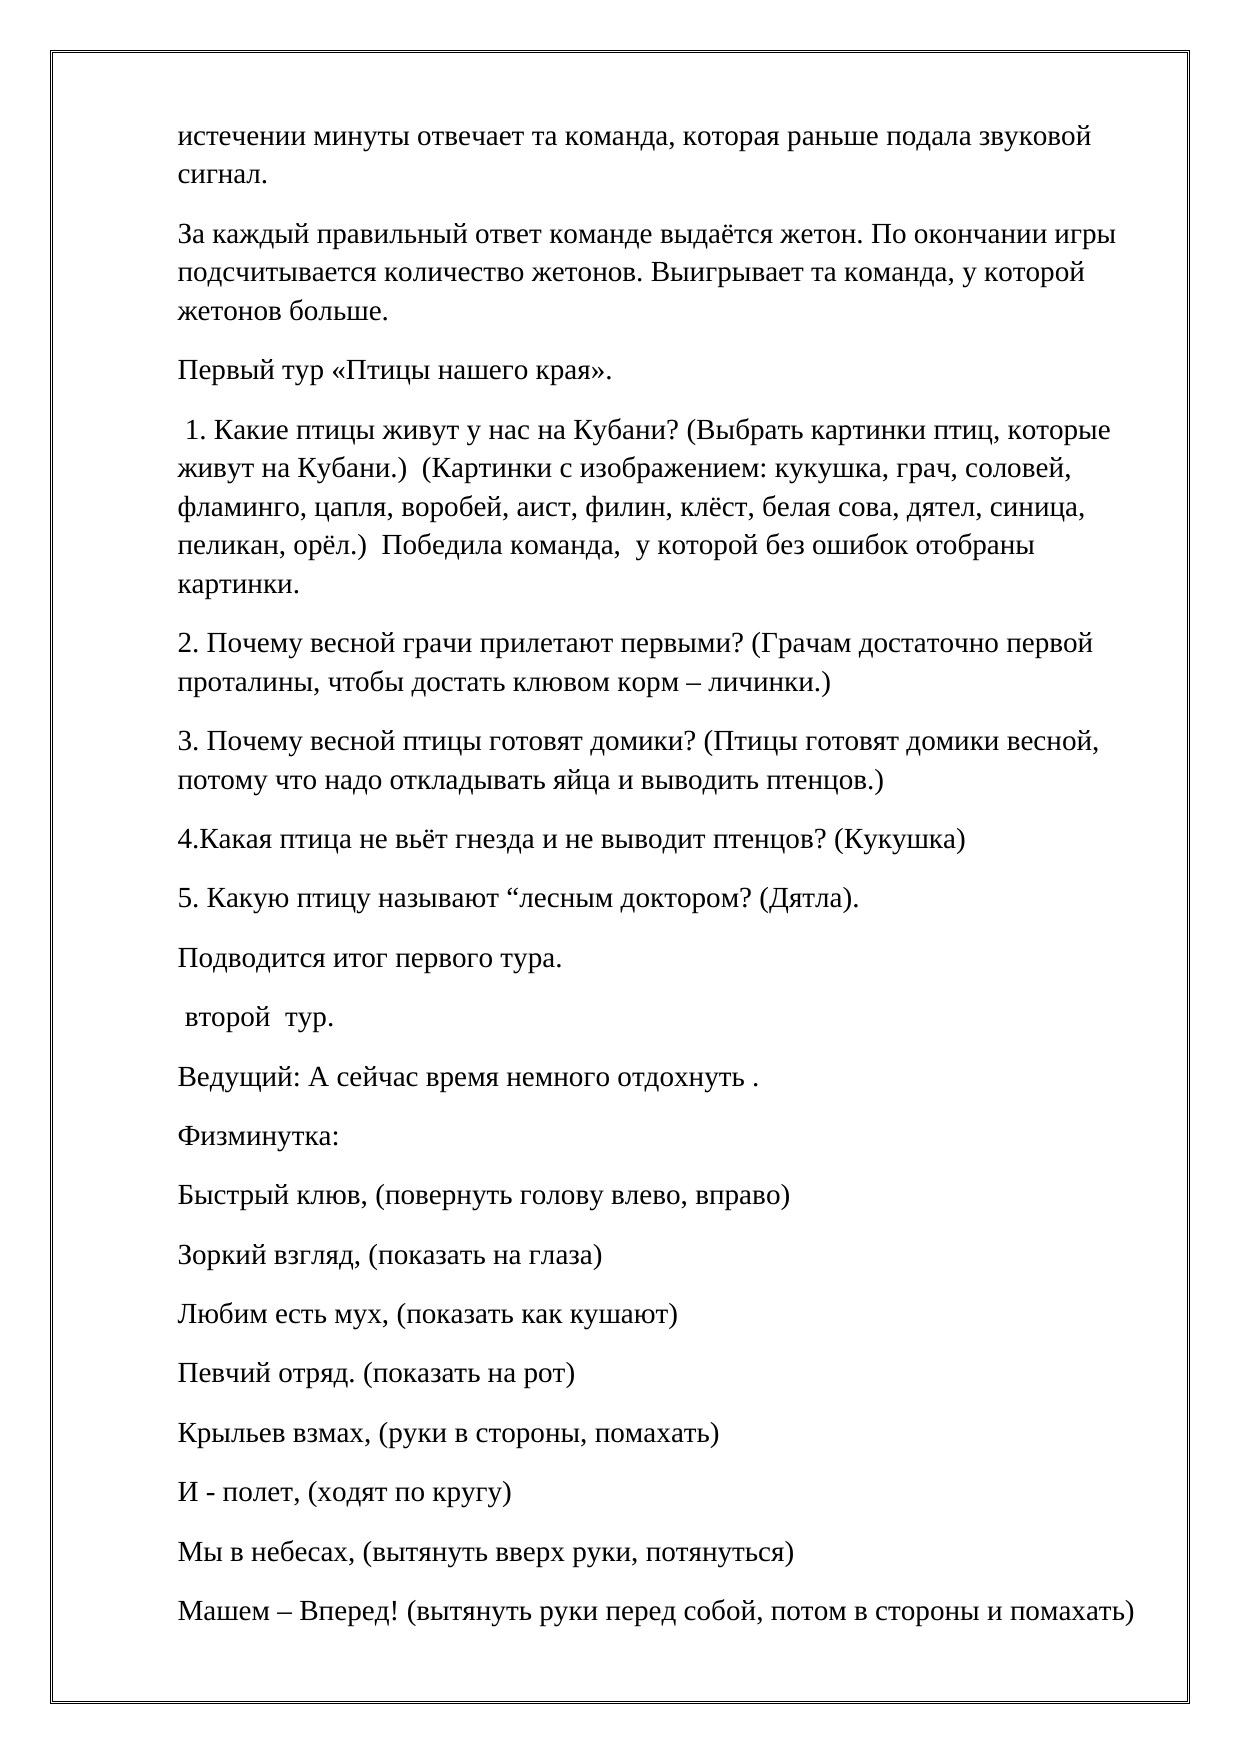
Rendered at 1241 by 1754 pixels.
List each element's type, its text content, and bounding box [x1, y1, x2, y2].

text Физминутка: [177, 1118, 1152, 1152]
text Машем – Вперед! (вытянуть руки перед собой, потом в стороны и помахать) [177, 1593, 1152, 1627]
text 5. Какую птицу называют “лесным доктором? (Дятла). [177, 881, 1152, 914]
text За каждый правильный ответ команде выдаётся жетон. По окончании игры подсчитывается количество жетонов. Выигрывает та команда, у которой жетонов больше. [177, 216, 1152, 327]
text Любим есть мух, (показать как кушают) [177, 1296, 1152, 1330]
text Певчий отряд. (показать на рот) [177, 1356, 1152, 1389]
text 3. Почему весной птицы готовят домики? (Птицы готовят домики весной, потому что надо откладывать яйца и выводить птенцов.) [177, 723, 1152, 795]
text 1. Какие птицы живут у нас на Кубани? (Выбрать картинки птиц, которые живут на Кубани.) (Картинки с изображением: кукушка, грач, соловей, фламинго, цапля, воробей, аист, филин, клёст, белая сова, дятел, синица, пеликан, орёл.) Победила команда, у которой без ошибок отобраны картинки. [177, 412, 1152, 599]
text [177, 118, 1152, 190]
text второй тур. [177, 999, 1152, 1033]
text 2. Почему весной грачи прилетают первыми? (Грачам достаточно первой проталины, чтобы достать клювом корм – личинки.) [177, 625, 1152, 697]
text И - полет, (ходят по кругу) [177, 1474, 1152, 1508]
text Зоркий взгляд, (показать на глаза) [177, 1237, 1152, 1270]
text 4.Какая птица не вьёт гнезда и не выводит птенцов? (Кукушка) [177, 821, 1152, 855]
text Подводится итог первого тура. [177, 940, 1152, 973]
text Крыльев взмах, (руки в стороны, помахать) [177, 1415, 1152, 1448]
text Мы в небесах, (вытянуть вверх руки, потянуться) [177, 1534, 1152, 1567]
text Быстрый клюв, (повернуть голову влево, вправо) [177, 1177, 1152, 1211]
text Первый тур «Птицы нашего края». [177, 352, 1152, 386]
text Ведущий: А сейчас время немного отдохнуть . [177, 1059, 1152, 1092]
